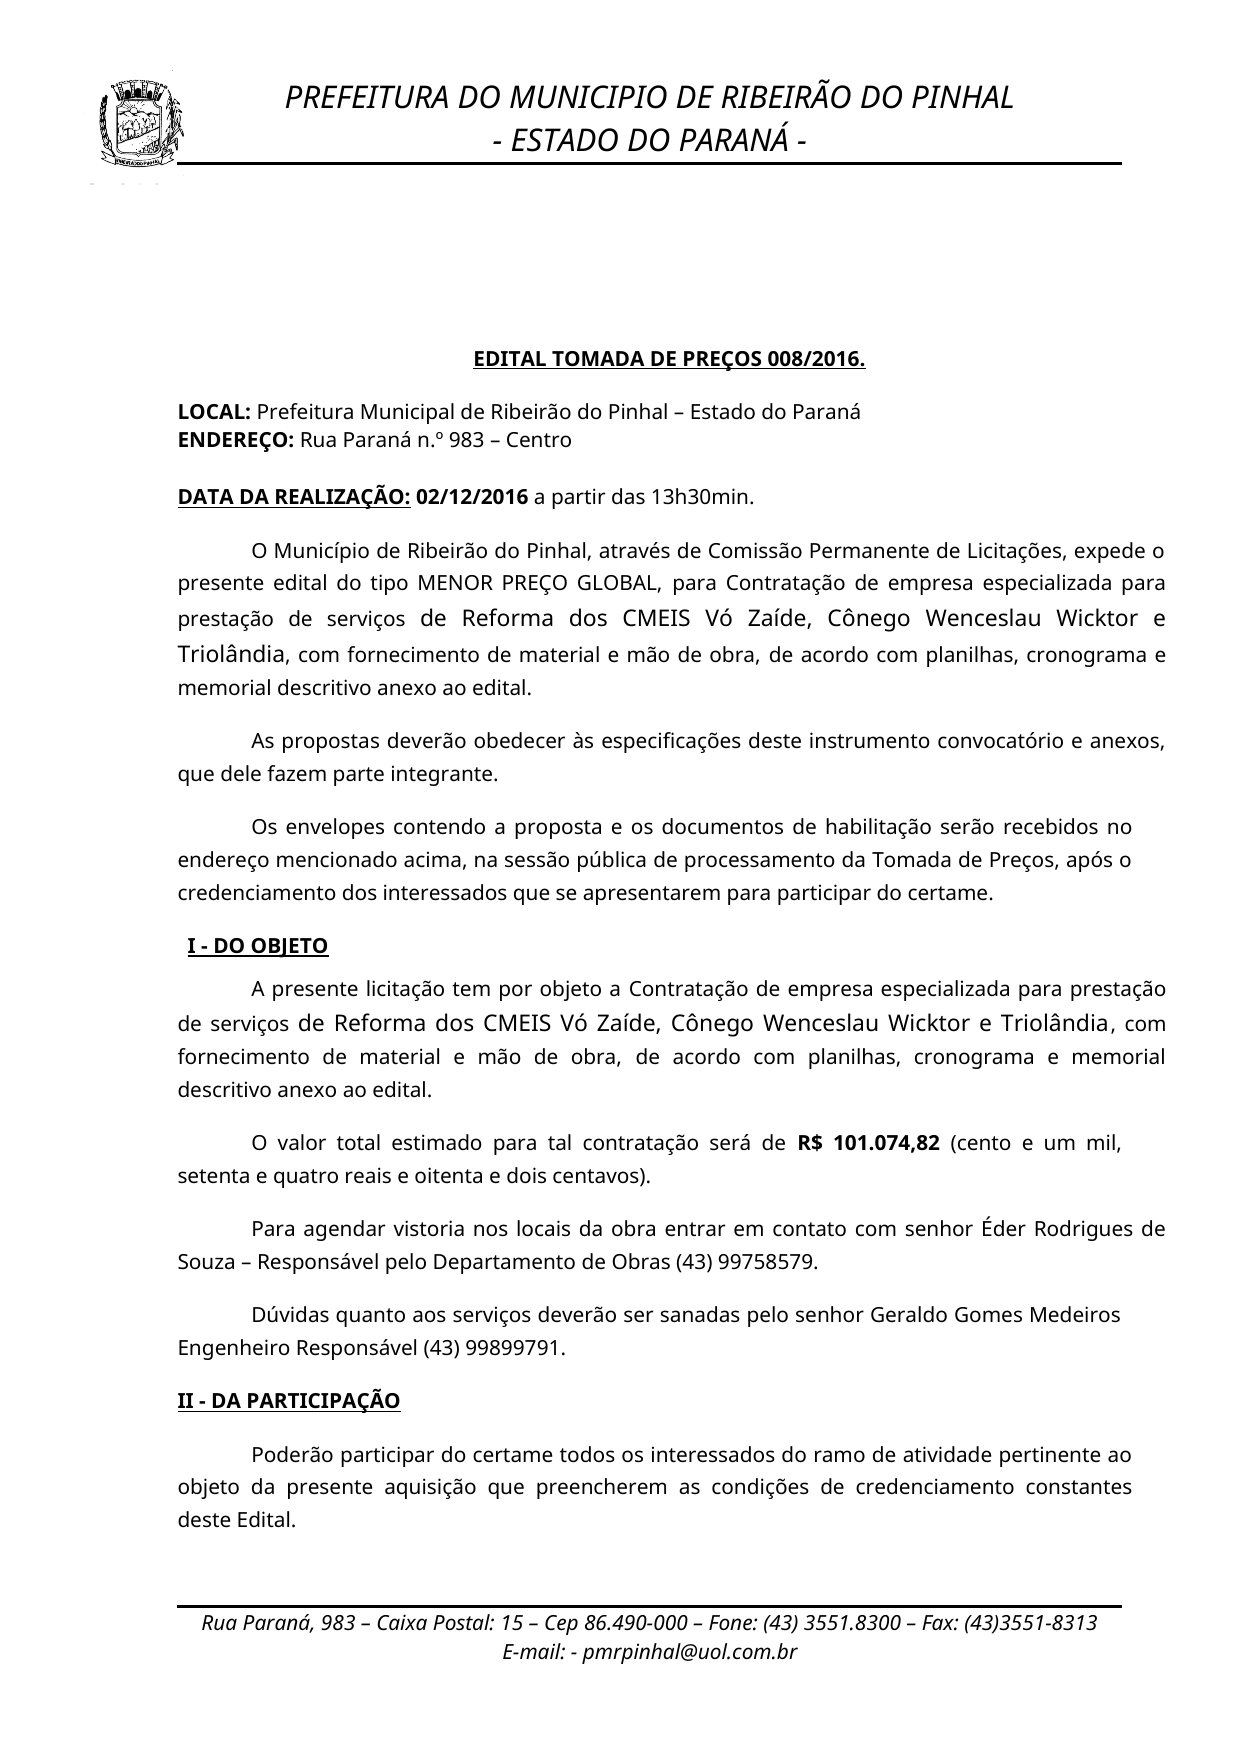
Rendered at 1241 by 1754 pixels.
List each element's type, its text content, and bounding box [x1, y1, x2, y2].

text II - DA PARTICIPAÇÃO [177, 1386, 1122, 1415]
text A presente licitação tem por objeto a Contratação de empresa especializada para prestação de serviços de Reforma dos CMEIS Vó Zaíde, Cônego Wenceslau Wicktor e Triolândia, com fornecimento de material e mão de obra, de acordo com planilhas, cronograma e memorial descritivo anexo ao edital. [177, 974, 1167, 1103]
text O valor total estimado para tal contratação será de R$ 101.074,82 (cento e um mil, setenta e quatro reais e oitenta e dois centavos). [177, 1128, 1122, 1189]
text I - DO OBJETO [177, 931, 1122, 959]
text EDITAL TOMADA DE PREÇOS 008/2016. [177, 344, 1161, 372]
picture [83, 65, 202, 185]
text DATA DA REALIZAÇÃO: 02/12/2016 a partir das 13h30min. [177, 482, 1122, 511]
subtitle LOCAL: Prefeitura Municipal de Ribeirão do Pinhal – Estado do Paraná [177, 397, 1161, 426]
text As propostas deverão obedecer às especificações deste instrumento convocatório e anexos, que dele fazem parte integrante. [177, 726, 1167, 787]
text Dúvidas quanto aos serviços deverão ser sanadas pelo senhor Geraldo Gomes Medeiros Engenheiro Responsável (43) 99899791. [177, 1300, 1122, 1361]
text Os envelopes contendo a proposta e os documentos de habilitação serão recebidos no endereço mencionado acima, na sessão pública de processamento da Tomada de Preços, após o credenciamento dos interessados que se apresentarem para participar do certame. [177, 812, 1133, 906]
text Para agendar vistoria nos locais da obra entrar em contato com senhor Éder Rodrigues de Souza – Responsável pelo Departamento de Obras (43) 99758579. [177, 1214, 1167, 1275]
text O Município de Ribeirão do Pinhal, através de Comissão Permanente de Licitações, expede o presente edital do tipo MENOR PREÇO GLOBAL, para Contratação de empresa especializada para prestação de serviços de Reforma dos CMEIS Vó Zaíde, Cônego Wenceslau Wicktor e Triolândia, com fornecimento de material e mão de obra, de acordo com planilhas, cronograma e memorial descritivo anexo ao edital. [177, 536, 1167, 701]
subtitle ENDEREÇO: Rua Paraná n.º 983 – Centro [177, 426, 1161, 454]
text Poderão participar do certame todos os interessados do ramo de atividade pertinente ao objeto da presente aquisição que preencherem as condições de credenciamento constantes deste Edital. [177, 1440, 1133, 1533]
